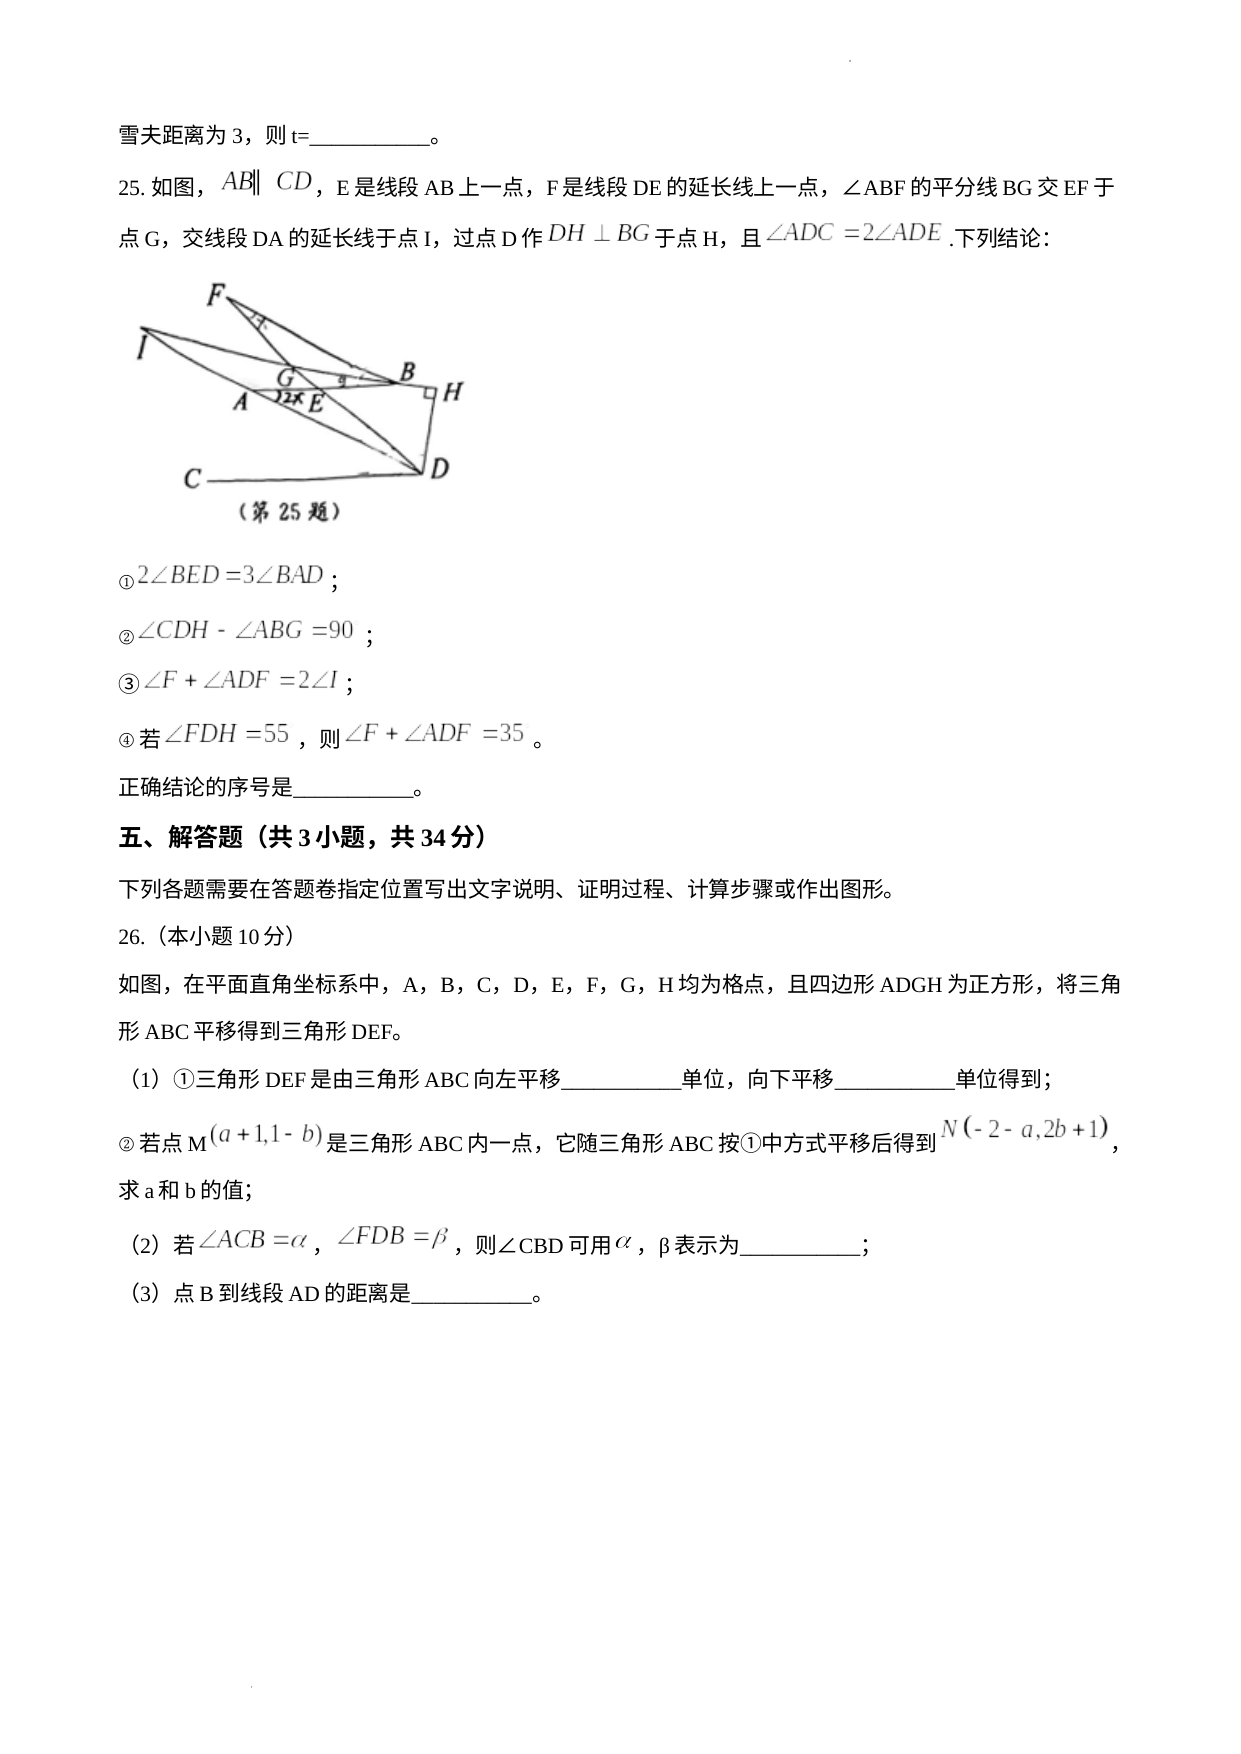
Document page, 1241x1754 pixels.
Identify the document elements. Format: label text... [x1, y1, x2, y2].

text ③； [118, 667, 1122, 699]
text （3）点B到线段AD的距离是___________。 [118, 1276, 1122, 1308]
text 正确结论的序号是___________。 [118, 770, 1122, 802]
picture [118, 268, 495, 547]
text （2）若，，则∠CBD可用，β表示为___________； [118, 1221, 1122, 1260]
text ①； [118, 560, 1122, 596]
text 如图，在平面直角坐标系中，A，B，C，D，E，F，G，H均为格点，且四边形ADGH为正方形，将三角形ABC平移得到三角形DEF。 [118, 967, 1122, 1046]
text ②若点M是三角形ABC内一点，它随三角形ABC按①中方式平移后得到，求a和b的值； [118, 1109, 1122, 1205]
text 五、解答题（共3小题，共34分） [118, 817, 1122, 854]
text ②； [118, 612, 1122, 651]
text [118, 118, 1122, 150]
text 25. 如图，，E是线段AB上一点，F是线段DE的延长线上一点，∠ABF的平分线BG交EF于点G，交线段DA的延长线于点I，过点D作于点H，且.下列结论： [118, 166, 1122, 253]
text （1）①三角形DEF是由三角形ABC向左平移___________单位，向下平移___________单位得到； [118, 1062, 1122, 1093]
text 下列各题需要在答题卷指定位置写出文字说明、证明过程、计算步骤或作出图形。 [118, 872, 1122, 903]
text ④若，则。 [118, 715, 1122, 754]
text 26.（本小题10分） [118, 919, 1122, 951]
